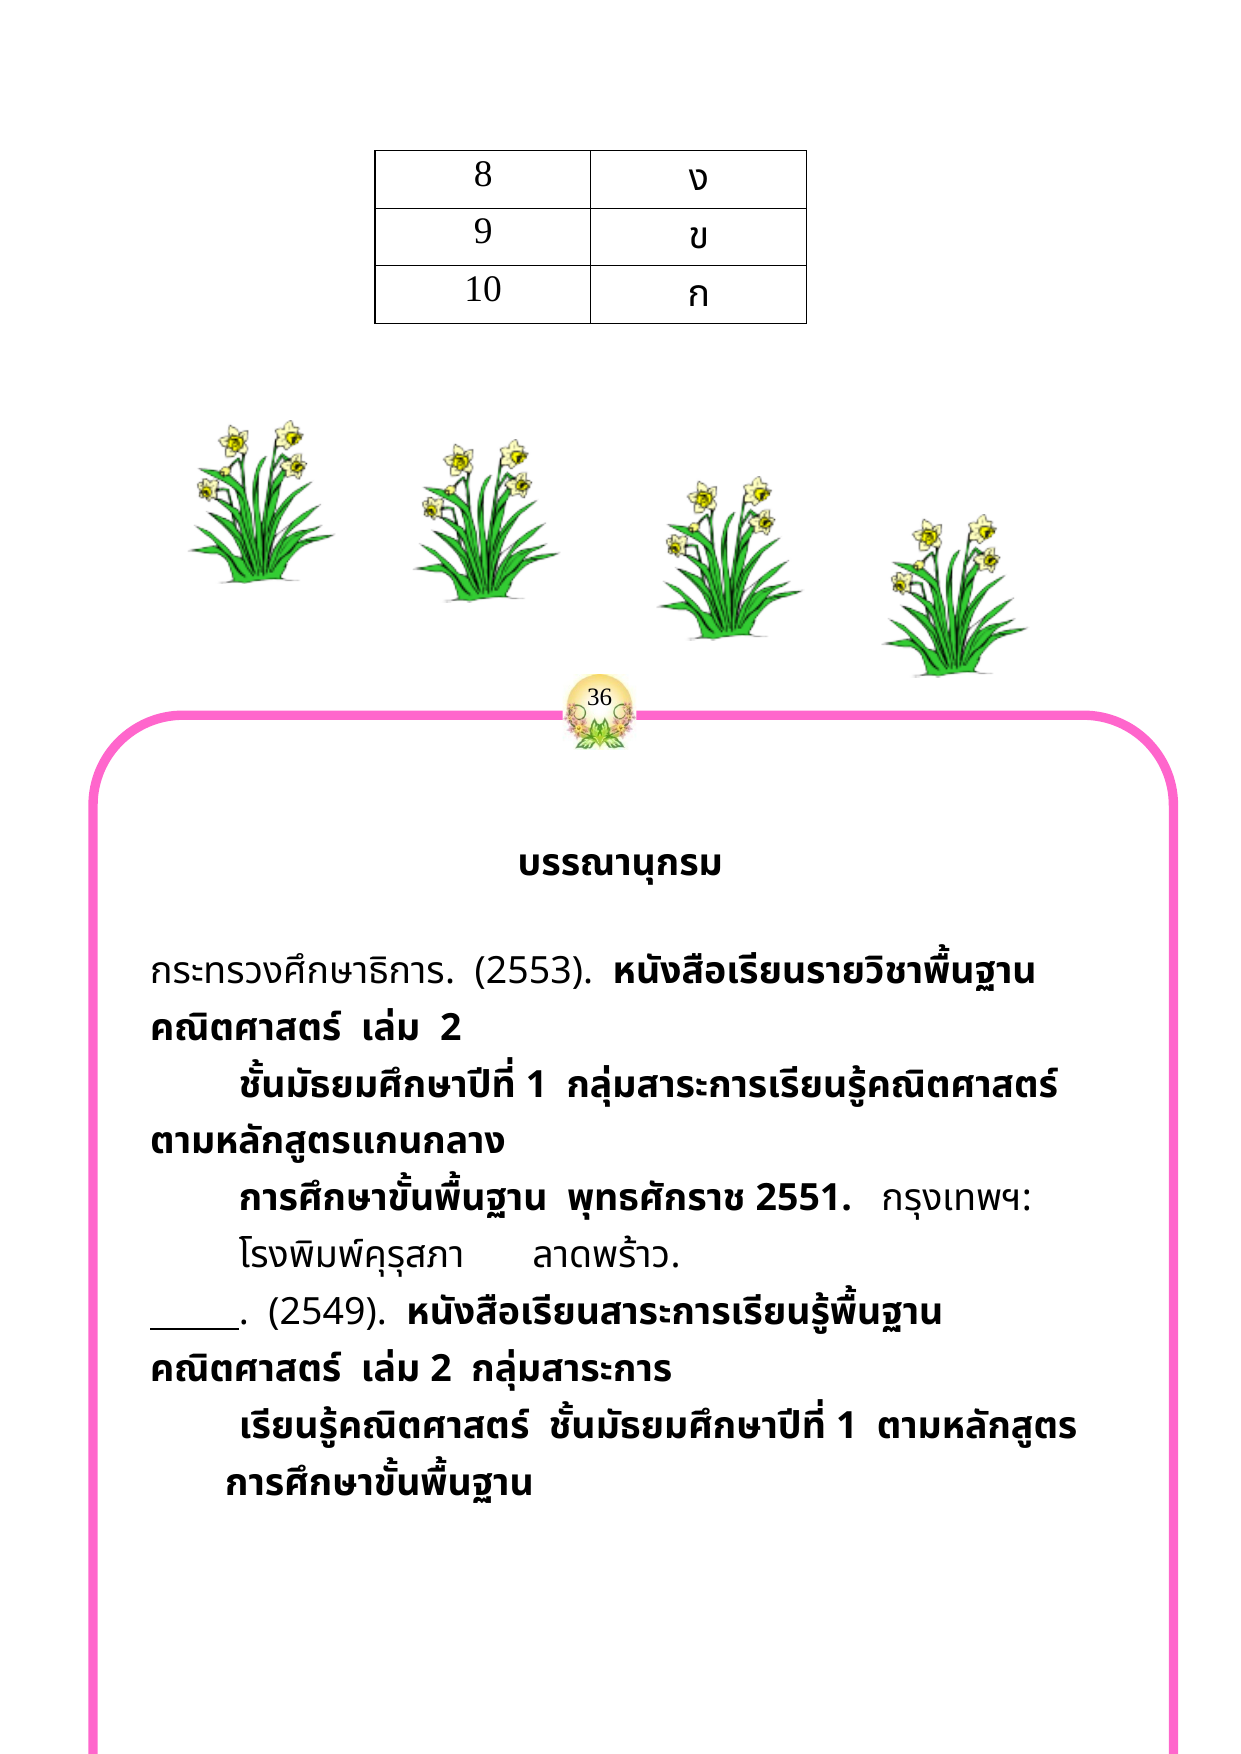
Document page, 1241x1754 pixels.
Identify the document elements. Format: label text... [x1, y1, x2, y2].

text เรียนรู้คณิตศาสตร์ ชั้นมัธยมศึกษาปีที่ 1 ตามหลักสูตรการศึกษาขั้นพื้นฐาน [225, 1398, 1090, 1512]
table_cell ก [591, 266, 806, 323]
picture [562, 674, 637, 750]
table_cell ง [591, 151, 806, 208]
table_cell 10 [376, 266, 590, 323]
text กระทรวงศึกษาธิการ. (2553). หนังสือเรียนรายวิชาพื้นฐาน คณิตศาสตร์ เล่ม 2 [150, 943, 1090, 1057]
table_cell 9 [376, 209, 590, 265]
text การศึกษาขั้นพื้นฐาน พุทธศักราช 2551. กรุงเทพฯ: โรงพิมพ์คุรุสภา ลาดพร้าว. [225, 1171, 1090, 1284]
table_cell ข [591, 209, 806, 265]
text . (2549). หนังสือเรียนสาระการเรียนรู้พื้นฐาน คณิตศาสตร์ เล่ม 2 กลุ่มสาระการ [150, 1284, 1090, 1398]
text ชั้นมัธยมศึกษาปีที่ 1 กลุ่มสาระการเรียนรู้คณิตศาสตร์ ตามหลักสูตรแกนกลาง [150, 1057, 1090, 1171]
text บรรณานุกรม [150, 835, 1090, 892]
table_cell 8 [376, 151, 590, 208]
